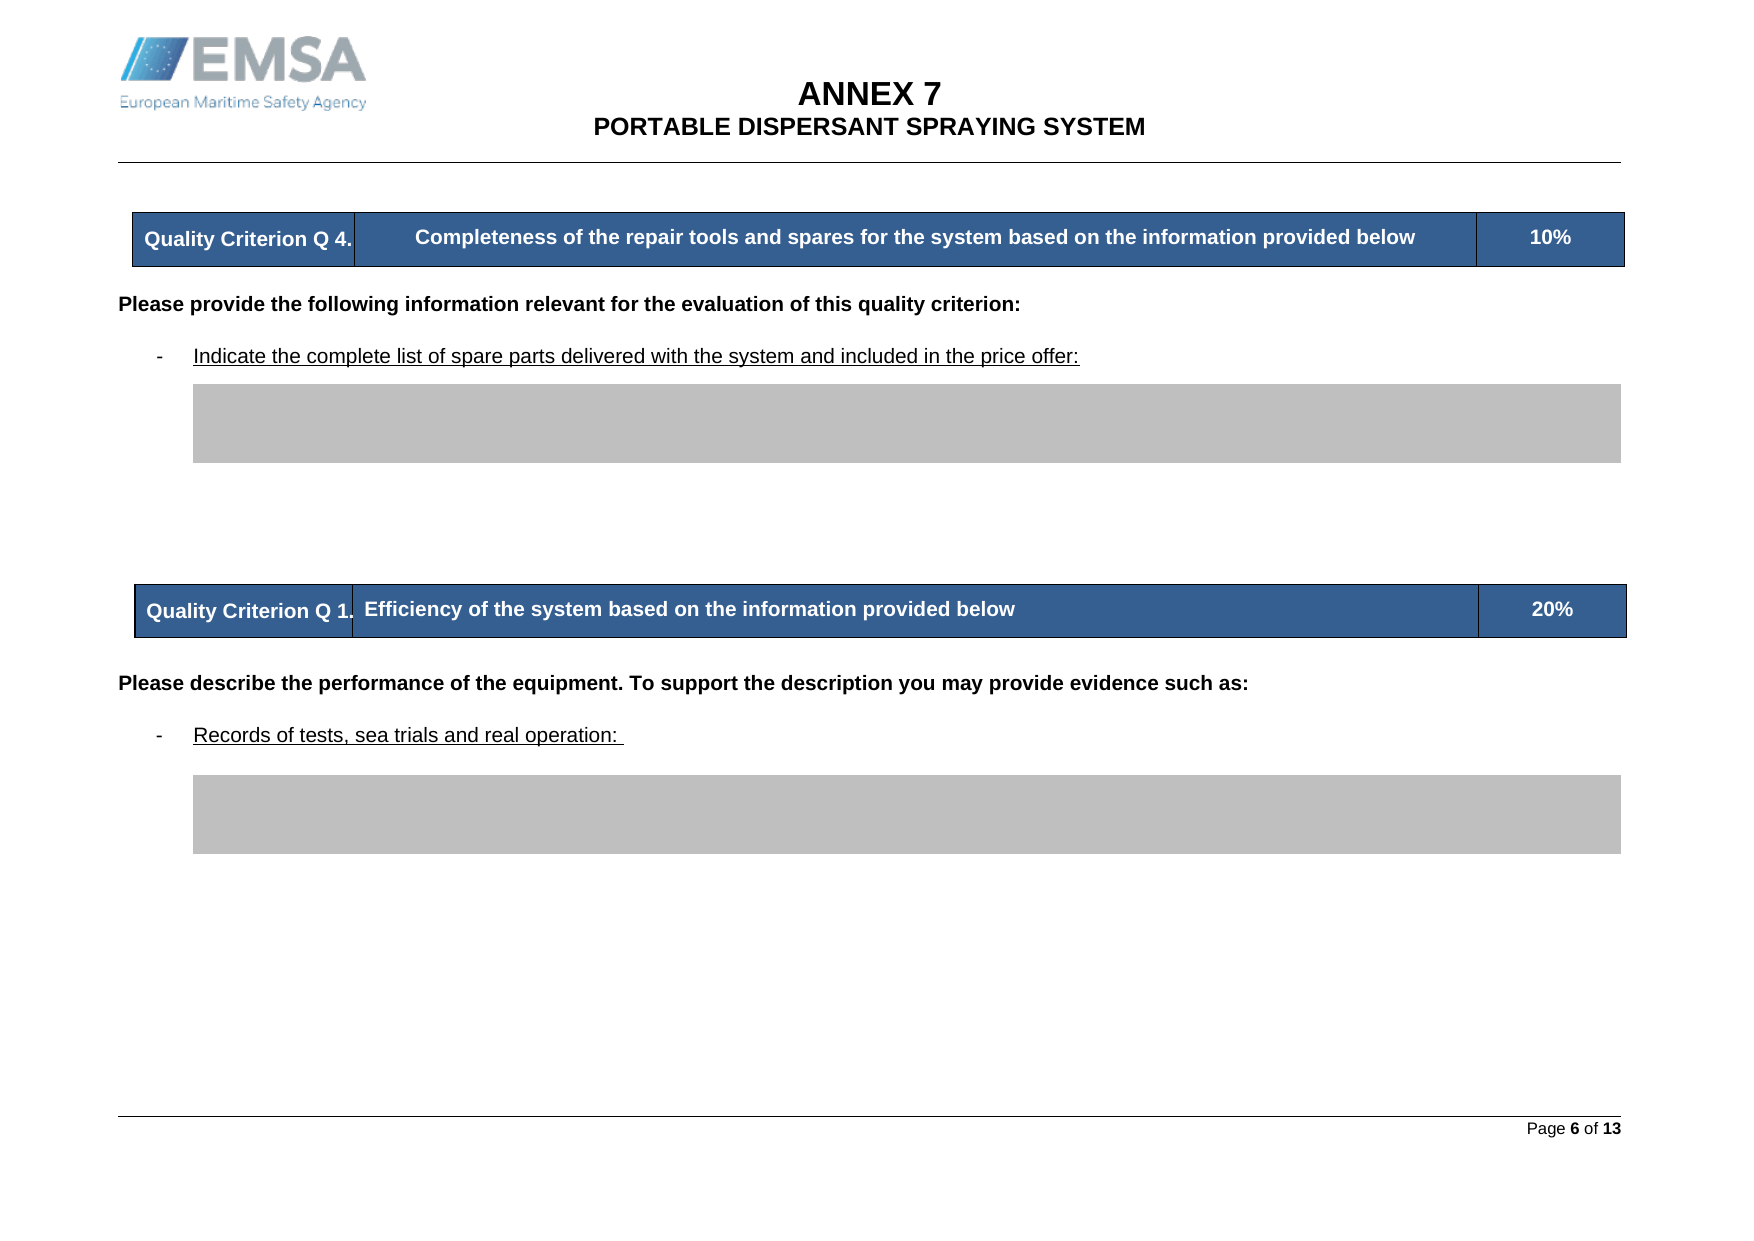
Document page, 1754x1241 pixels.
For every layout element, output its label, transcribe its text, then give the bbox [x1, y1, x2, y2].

table_header [133, 213, 354, 266]
table_header 20% [1479, 585, 1626, 637]
picture [120, 36, 367, 111]
list Records of tests, sea trials and real operation: [156, 723, 1621, 747]
list Indicate the complete list of spare parts delivered with the system and included in the price offer: [156, 344, 1621, 368]
table_header [136, 585, 352, 637]
text Please describe the performance of the equipment. To support the description you may provide evidence such as: [118, 567, 1621, 694]
table_header Efficiency of the system based on the information provided below [353, 585, 1478, 637]
table_header 10% [1477, 213, 1624, 266]
text Please provide the following information relevant for the evaluation of this quality criterion: [118, 292, 1621, 316]
table_header Completeness of the repair tools and spares for the system based on the information provided below [355, 213, 1476, 266]
